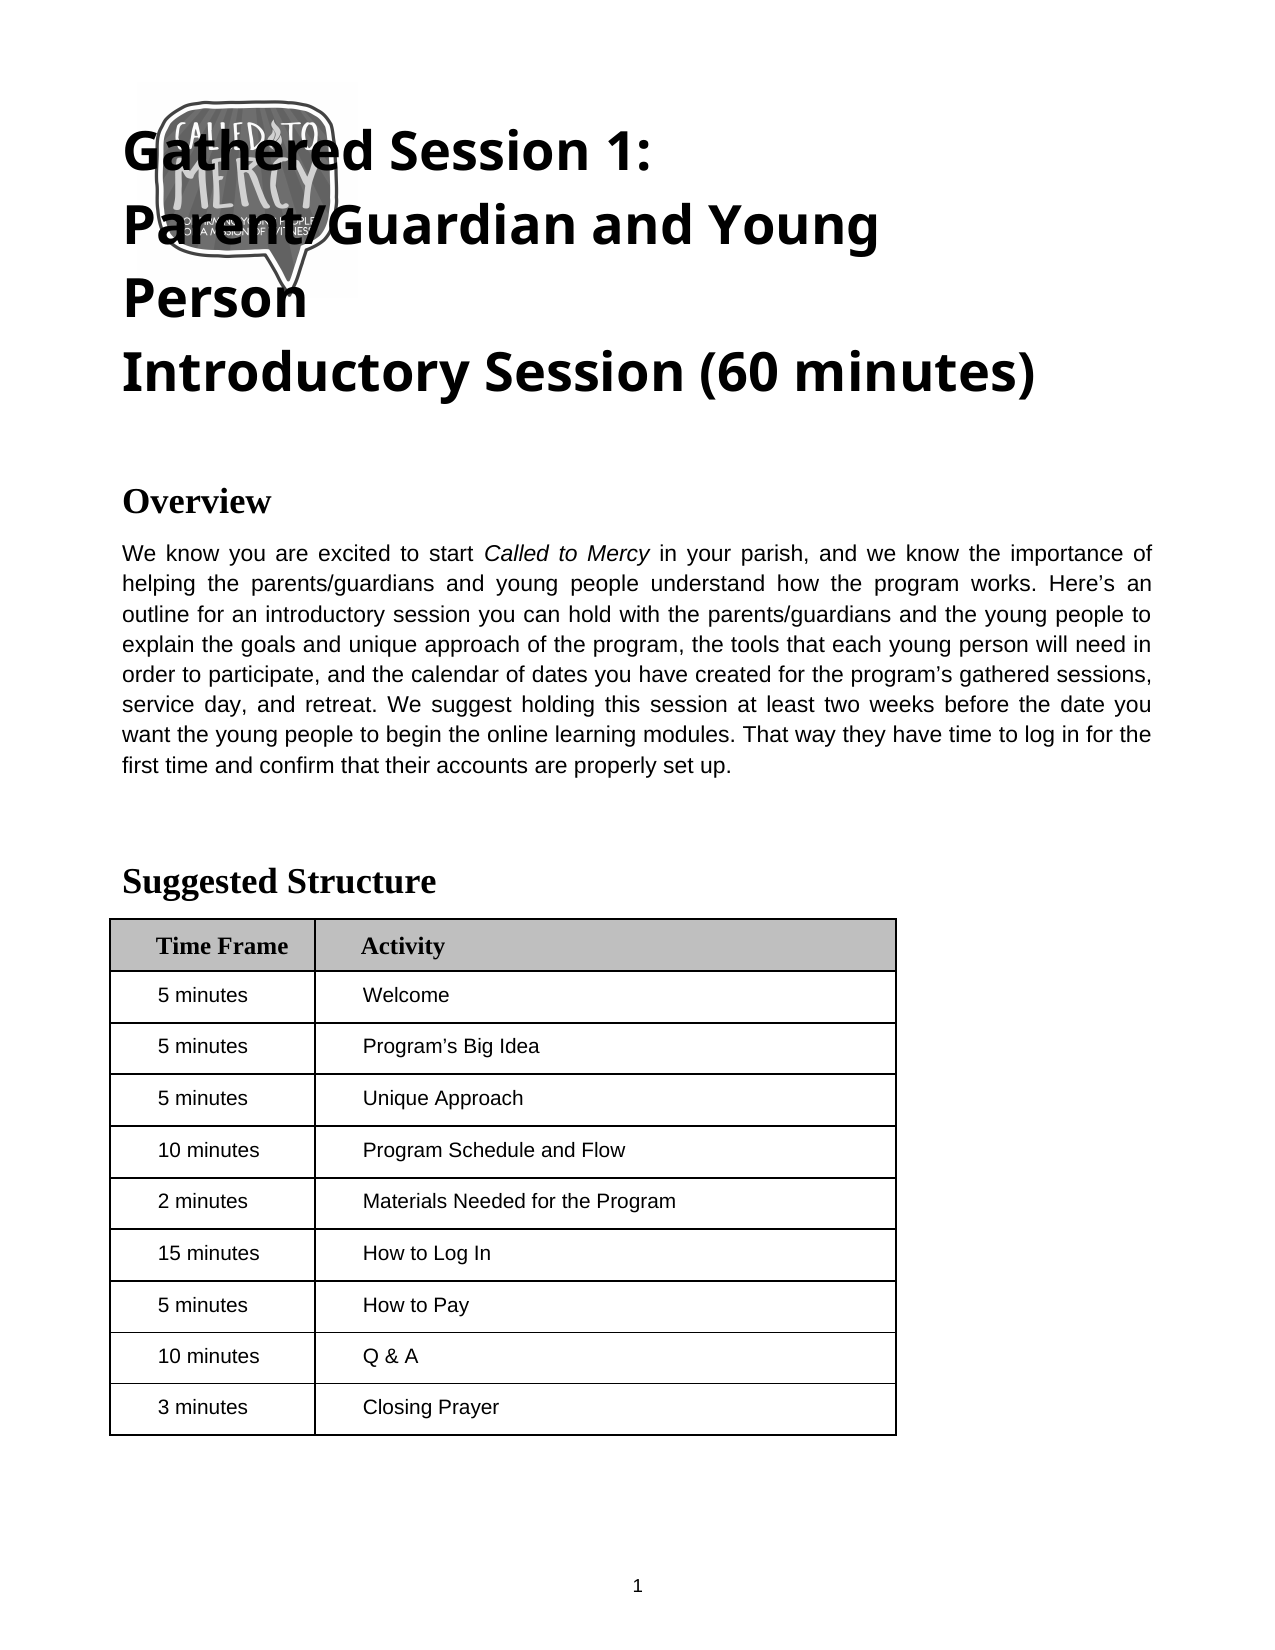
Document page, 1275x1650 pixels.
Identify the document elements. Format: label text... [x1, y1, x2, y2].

table_cell 3 minutes [111, 1384, 314, 1434]
table_header Time Frame [111, 920, 314, 970]
table_cell 10 minutes [111, 1127, 314, 1177]
text We know you are excited to start Called to Mercy in your parish, and we know the importance of helping the parents/guardians and young people understand how the program works. Here’s an outline for an introductory session you can hold with the parents/guardians and the young people to explain the goals and unique approach of the program, the tools that each young person will need in order to participate, and the calendar of dates you have created for the program’s gathered sessions, service day, and retreat. We suggest holding this session at least two weeks before the date you want the young people to begin the online learning modules. That way they have time to log in for the first time and confirm that their accounts are properly set up. [122, 540, 1153, 778]
table_cell Unique Approach [316, 1075, 895, 1125]
table_cell 10 minutes [111, 1333, 314, 1383]
table_cell Materials Needed for the Program [316, 1179, 895, 1228]
table_cell 5 minutes [111, 1075, 314, 1125]
text Parent/Guardian and Young Person Introductory Session (60 minutes) [122, 186, 1153, 407]
table_cell 15 minutes [111, 1230, 314, 1280]
table_cell 2 minutes [111, 1179, 314, 1228]
text Gathered Session 1: [122, 112, 1153, 186]
table_cell Closing Prayer [316, 1384, 895, 1434]
table_cell 5 minutes [111, 1282, 314, 1332]
table_cell Welcome [316, 972, 895, 1022]
text Suggested Structure [122, 859, 1153, 901]
table_cell Program’s Big Idea [316, 1024, 895, 1073]
table_cell Program Schedule and Flow [316, 1127, 895, 1177]
table_cell How to Pay [316, 1282, 895, 1332]
table_cell Q & A [316, 1333, 895, 1383]
table_cell How to Log In [316, 1230, 895, 1280]
picture [136, 82, 358, 112]
table_cell 5 minutes [111, 972, 314, 1022]
table_header Activity [316, 920, 895, 970]
text Overview [122, 479, 1153, 521]
table_cell 5 minutes [111, 1024, 314, 1073]
